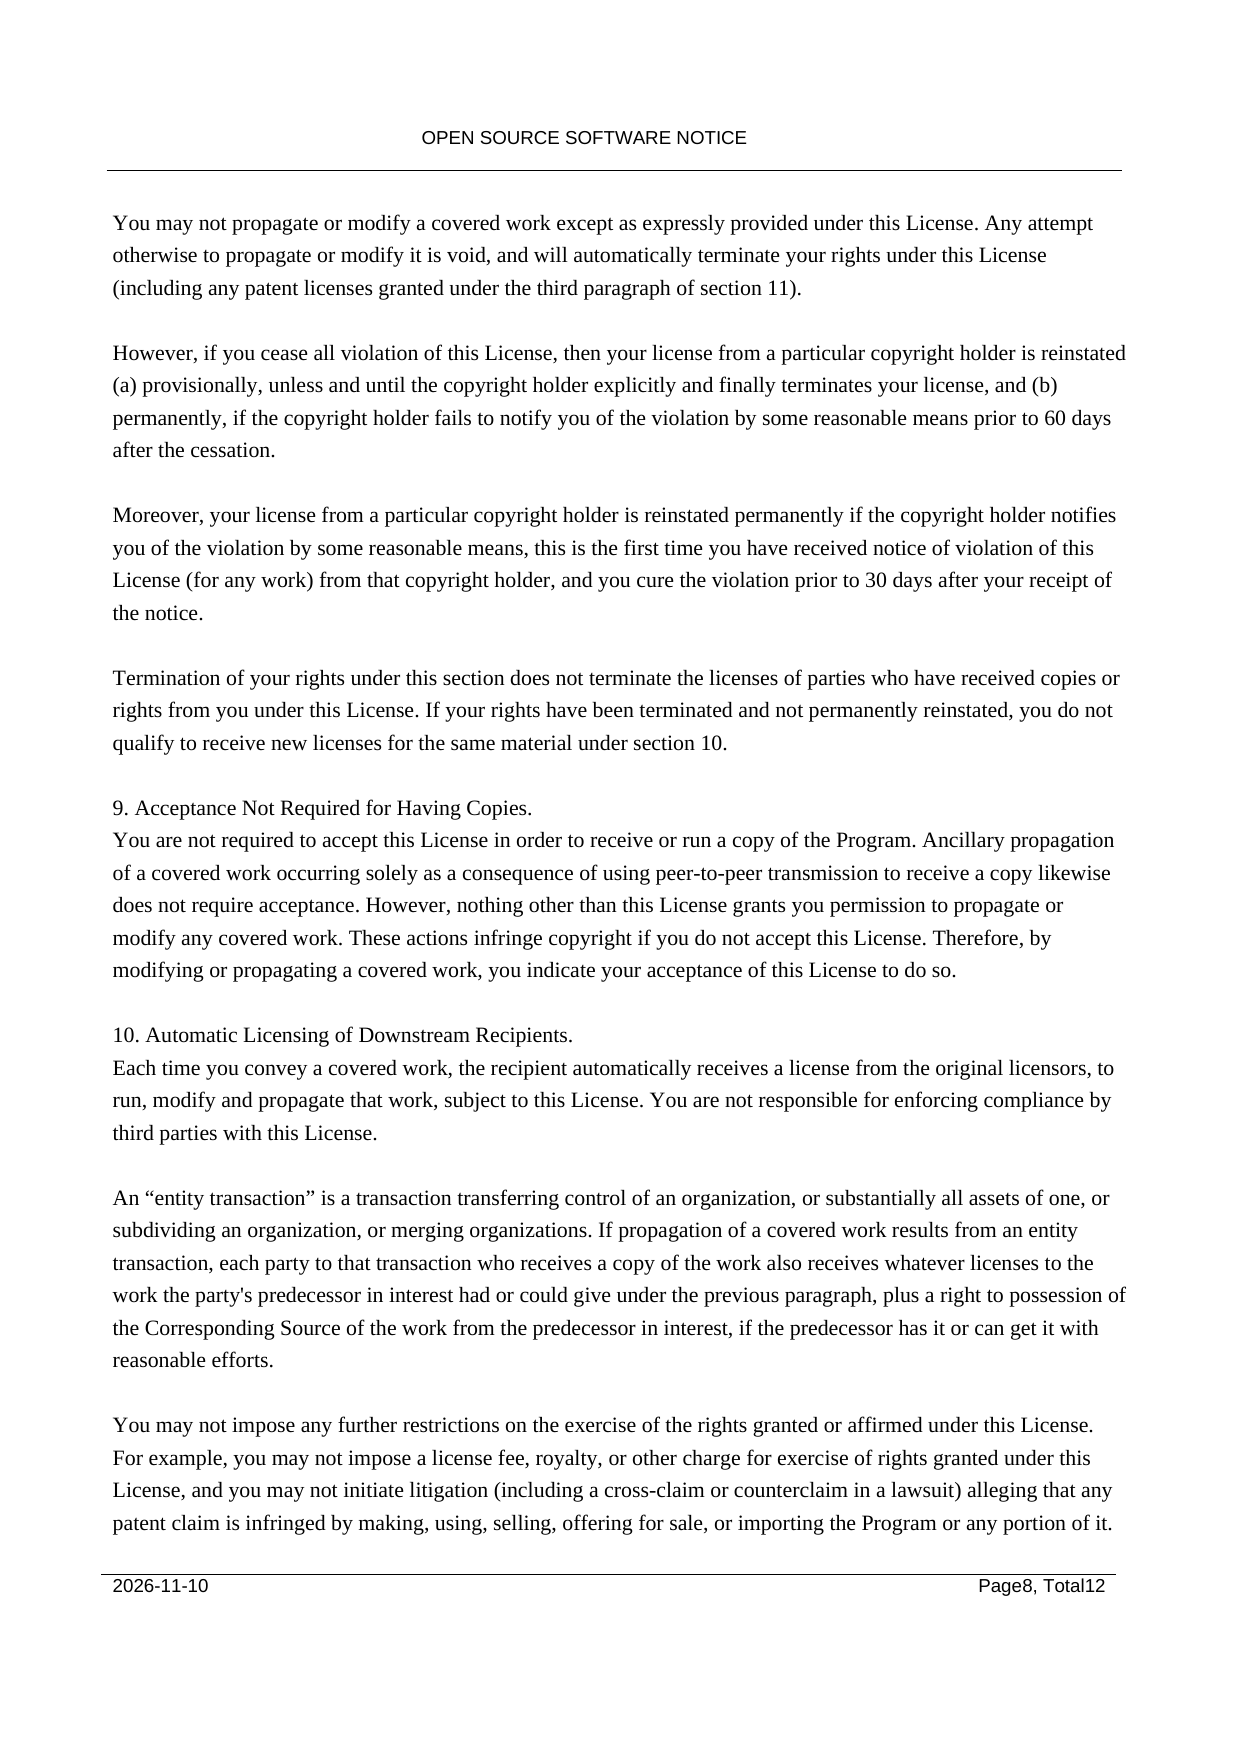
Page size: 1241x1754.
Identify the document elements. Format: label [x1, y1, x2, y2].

text [112, 206, 1128, 1539]
